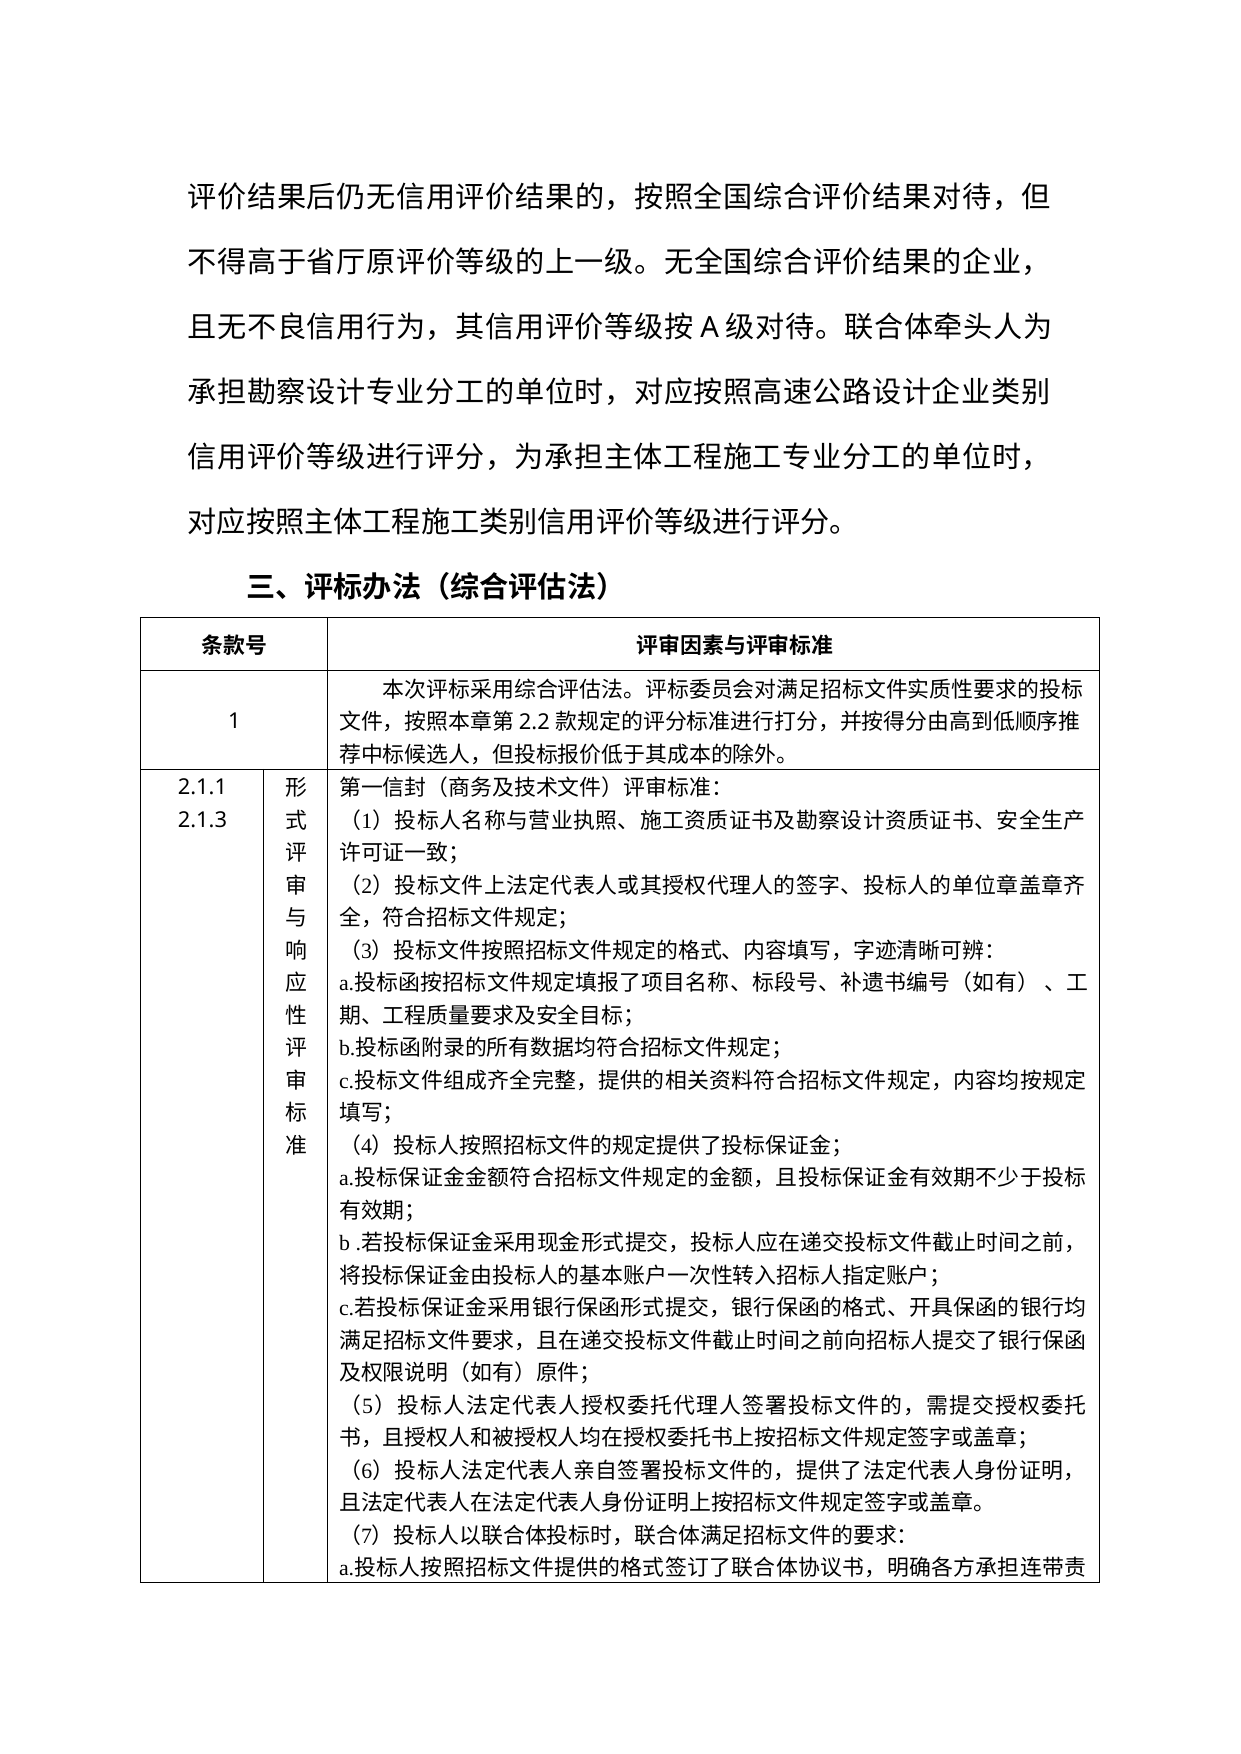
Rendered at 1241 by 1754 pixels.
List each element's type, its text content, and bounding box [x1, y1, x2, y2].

table_header 条款号 [141, 618, 327, 670]
table_cell 1 [141, 671, 327, 769]
text 三、评标办法（综合评估法） [187, 552, 1053, 617]
table_cell 本次评标采用综合评估法。评标委员会对满足招标文件实质性要求的投标 文件，按照本章第 2.2 款规定的评分标准进行打分，并按得分由高到低顺序推 荐中标候选人，但投标报价低于其成本的除外。 [328, 671, 1099, 769]
table_cell 2.1.1 2.1.3 [141, 770, 263, 1582]
table_header 评审因素与评审标准 [328, 618, 1099, 670]
table_cell 形式评审与响应性评审标准 [264, 770, 327, 1582]
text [187, 162, 1053, 552]
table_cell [328, 770, 1099, 1582]
